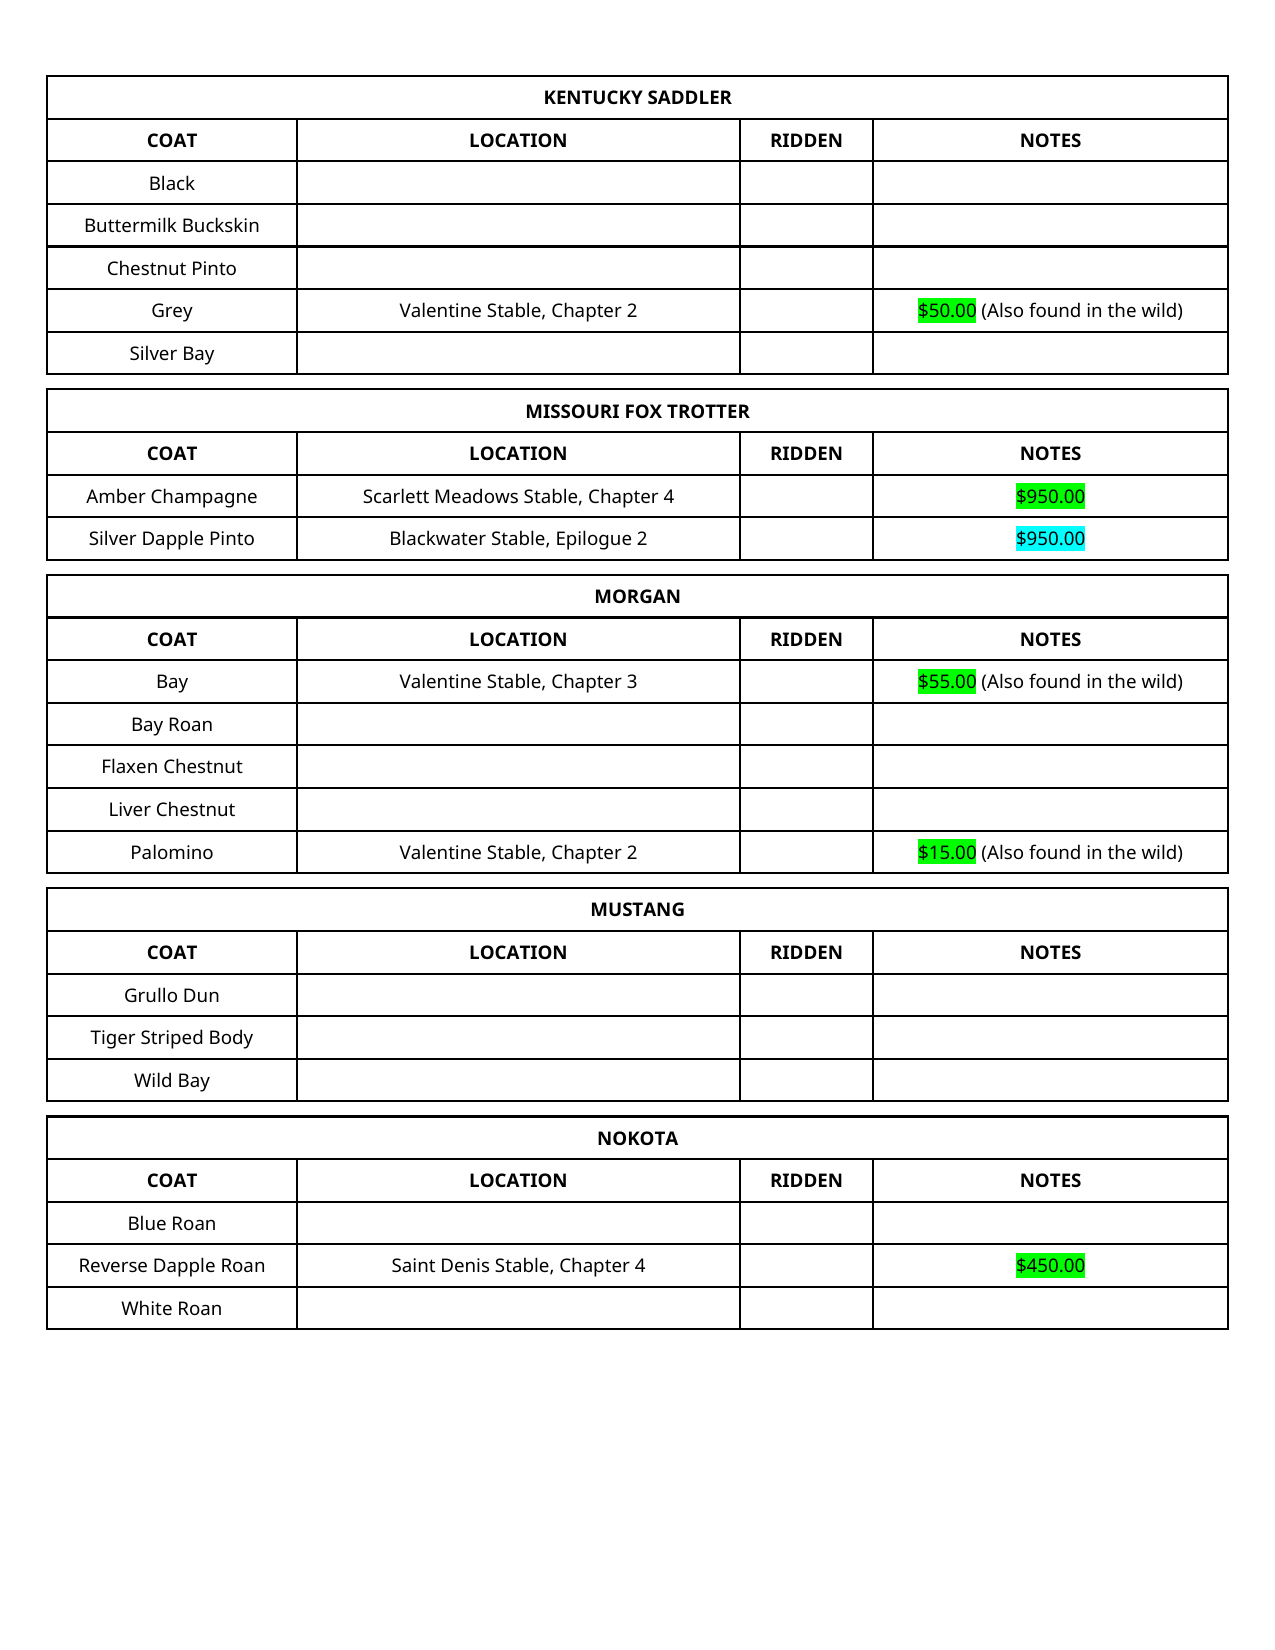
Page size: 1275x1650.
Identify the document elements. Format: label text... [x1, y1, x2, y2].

table_cell [874, 704, 1227, 744]
table_cell RIDDEN [741, 932, 872, 972]
table_cell [298, 248, 739, 288]
table_cell [741, 248, 872, 288]
table_cell Saint Denis Stable, Chapter 4 [298, 1245, 739, 1286]
table_cell Valentine Stable, Chapter 2 [298, 290, 739, 331]
table_cell COAT [48, 120, 296, 160]
table_cell Liver Chestnut [48, 789, 296, 829]
table_cell $950.00 [874, 476, 1227, 516]
table_header MORGAN [48, 576, 1227, 616]
table_cell LOCATION [298, 932, 739, 972]
table_cell [741, 518, 872, 559]
table_cell COAT [48, 433, 296, 473]
table_cell Valentine Stable, Chapter 2 [298, 832, 739, 872]
table_cell [741, 975, 872, 1015]
table_cell Amber Champagne [48, 476, 296, 516]
table_cell RIDDEN [741, 433, 872, 473]
table_cell RIDDEN [741, 1160, 872, 1201]
table_cell $55.00 (Also found in the wild) [874, 661, 1227, 702]
table_cell [298, 975, 739, 1015]
table_cell White Roan [48, 1288, 296, 1328]
table_cell [298, 205, 739, 245]
table_cell [741, 746, 872, 787]
table_cell [298, 162, 739, 203]
table_header KENTUCKY SADDLER [48, 77, 1227, 118]
table_header MUSTANG [48, 889, 1227, 930]
table_cell [741, 162, 872, 203]
table_cell Scarlett Meadows Stable, Chapter 4 [298, 476, 739, 516]
table_cell [741, 704, 872, 744]
table_cell [874, 162, 1227, 203]
table_cell Blackwater Stable, Epilogue 2 [298, 518, 739, 559]
table_cell COAT [48, 1160, 296, 1201]
table_cell LOCATION [298, 433, 739, 473]
table_cell [298, 704, 739, 744]
table_cell [874, 205, 1227, 245]
table_cell [874, 1203, 1227, 1243]
table_cell [741, 1288, 872, 1328]
table_cell [874, 333, 1227, 373]
table_cell [298, 333, 739, 373]
table_cell [298, 1017, 739, 1058]
table_cell Silver Bay [48, 333, 296, 373]
table_cell [874, 1017, 1227, 1058]
table_cell Black [48, 162, 296, 203]
table_cell [298, 1060, 739, 1100]
table_cell [298, 1203, 739, 1243]
table_cell [741, 832, 872, 872]
table_cell RIDDEN [741, 120, 872, 160]
table_cell Buttermilk Buckskin [48, 205, 296, 245]
table_cell Silver Dapple Pinto [48, 518, 296, 559]
table_cell [874, 746, 1227, 787]
table_cell [741, 290, 872, 331]
table_cell [298, 789, 739, 829]
table_cell [874, 248, 1227, 288]
table_cell Reverse Dapple Roan [48, 1245, 296, 1286]
table_cell Grey [48, 290, 296, 331]
table_cell Chestnut Pinto [48, 248, 296, 288]
table_cell [741, 1017, 872, 1058]
table_cell [741, 205, 872, 245]
table_cell Blue Roan [48, 1203, 296, 1243]
table_cell [741, 333, 872, 373]
table_cell NOTES [874, 1160, 1227, 1201]
table_cell Tiger Striped Body [48, 1017, 296, 1058]
table_cell LOCATION [298, 1160, 739, 1201]
table_cell Bay [48, 661, 296, 702]
table_cell Bay Roan [48, 704, 296, 744]
table_cell [874, 1288, 1227, 1328]
table_cell $450.00 [874, 1245, 1227, 1286]
table_cell Palomino [48, 832, 296, 872]
table_cell Flaxen Chestnut [48, 746, 296, 787]
table_cell Grullo Dun [48, 975, 296, 1015]
table_cell $950.00 [874, 518, 1227, 559]
table_cell [741, 1203, 872, 1243]
table_cell COAT [48, 619, 296, 659]
table_cell RIDDEN [741, 619, 872, 659]
table_cell [741, 1245, 872, 1286]
table_cell [874, 975, 1227, 1015]
table_cell NOTES [874, 932, 1227, 972]
table_cell Valentine Stable, Chapter 3 [298, 661, 739, 702]
table_cell [741, 661, 872, 702]
table_cell Wild Bay [48, 1060, 296, 1100]
table_cell $15.00 (Also found in the wild) [874, 832, 1227, 872]
table_cell LOCATION [298, 120, 739, 160]
table_cell COAT [48, 932, 296, 972]
table_cell [874, 1060, 1227, 1100]
table_cell [741, 1060, 872, 1100]
table_cell NOTES [874, 619, 1227, 659]
table_cell [298, 746, 739, 787]
table_cell NOTES [874, 433, 1227, 473]
table_cell NOTES [874, 120, 1227, 160]
table_header MISSOURI FOX TROTTER [48, 390, 1227, 431]
table_cell [298, 1288, 739, 1328]
table_cell LOCATION [298, 619, 739, 659]
table_header NOKOTA [48, 1118, 1227, 1158]
table_cell [874, 789, 1227, 829]
table_cell [741, 476, 872, 516]
table_cell $50.00 (Also found in the wild) [874, 290, 1227, 331]
table_cell [741, 789, 872, 829]
